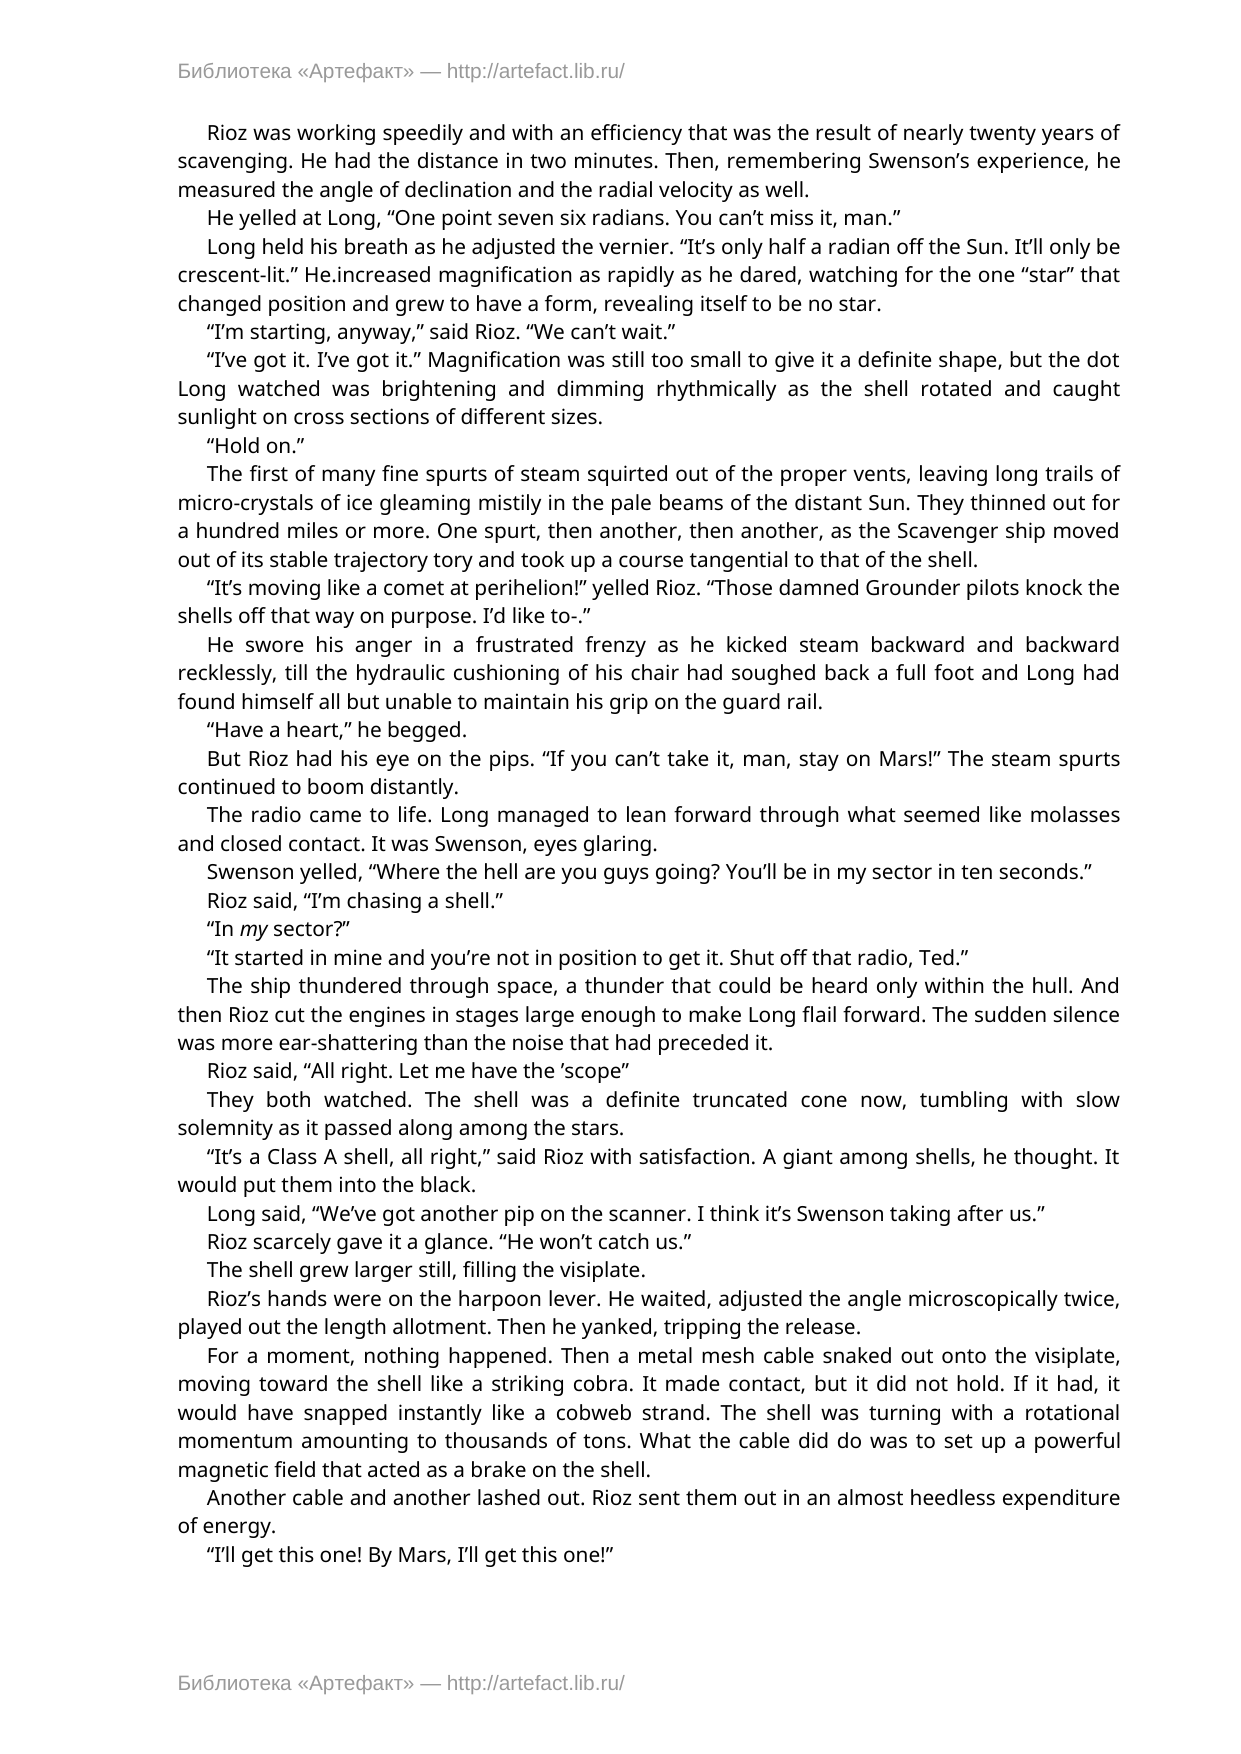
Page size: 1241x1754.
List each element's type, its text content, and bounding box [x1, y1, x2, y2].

text “It’s a Class A shell, all right,” said Rioz with satisfaction. A giant among shells, he thought. It would put them into the black. [177, 1142, 1122, 1199]
text The ship thundered through space, a thunder that could be heard only within the hull. And then Rioz cut the engines in stages large enough to make Long flail forward. The sudden silence was more ear-shattering than the noise that had preceded it. [177, 971, 1122, 1057]
text “Have a heart,” he begged. [177, 715, 1122, 744]
text “It started in mine and you’re not in position to get it. Shut off that radio, Ted.” [177, 943, 1122, 971]
text Long held his breath as he adjusted the vernier. “It’s only half a radian off the Sun. It’ll only be crescent-lit.” He.increased magnification as rapidly as he dared, watching for the one “star” that changed position and grew to have a form, revealing itself to be no star. [177, 232, 1122, 317]
text Rioz said, “All right. Let me have the ’scope” [177, 1057, 1122, 1085]
text “Hold on.” [177, 431, 1122, 459]
text They both watched. The shell was a definite truncated cone now, tumbling with slow solemnity as it passed along among the stars. [177, 1085, 1122, 1142]
text He swore his anger in a frustrated frenzy as he kicked steam backward and backward recklessly, till the hydraulic cushioning of his chair had soughed back a full foot and Long had found himself all but unable to maintain his grip on the guard rail. [177, 630, 1122, 715]
text But Rioz had his eye on the pips. “If you can’t take it, man, stay on Mars!” The steam spurts continued to boom distantly. [177, 744, 1122, 801]
text The radio came to life. Long managed to lean forward through what seemed like molasses and closed contact. It was Swenson, eyes glaring. [177, 801, 1122, 857]
text The shell grew larger still, filling the visiplate. [177, 1256, 1122, 1284]
text “In my sector?” [177, 914, 1122, 943]
text Rioz scarcely gave it a glance. “He won’t catch us.” [177, 1227, 1122, 1256]
text Another cable and another lashed out. Rioz sent them out in an almost heedless expenditure of energy. [177, 1483, 1122, 1540]
text He yelled at Long, “One point seven six radians. You can’t miss it, man.” [177, 203, 1122, 232]
text Swenson yelled, “Where the hell are you guys going? You’ll be in my sector in ten seconds.” [177, 857, 1122, 886]
text Long said, “We’ve got another pip on the scanner. I think it’s Swenson taking after us.” [177, 1199, 1122, 1227]
text For a moment, nothing happened. Then a metal mesh cable snaked out onto the visiplate, moving toward the shell like a striking cobra. It made contact, but it did not hold. If it had, it would have snapped instantly like a cobweb strand. The shell was turning with a rotational momentum amounting to thousands of tons. What the cable did do was to set up a powerful magnetic field that acted as a brake on the shell. [177, 1341, 1122, 1483]
text Rioz said, “I’m chasing a shell.” [177, 886, 1122, 914]
text “I’m starting, anyway,” said Rioz. “We can’t wait.” [177, 317, 1122, 346]
text “It’s moving like a comet at perihelion!” yelled Rioz. “Those damned Grounder pilots knock the shells off that way on purpose. I’d like to-.” [177, 573, 1122, 630]
text The first of many fine spurts of steam squirted out of the proper vents, leaving long trails of micro-crystals of ice gleaming mistily in the pale beams of the distant Sun. They thinned out for a hundred miles or more. One spurt, then another, then another, as the Scavenger ship moved out of its stable trajectory tory and took up a course tangential to that of the shell. [177, 459, 1122, 573]
text Rioz was working speedily and with an efficiency that was the result of nearly twenty years of scavenging. He had the distance in two minutes. Then, remembering Swenson’s experience, he measured the angle of declination and the radial velocity as well. [177, 118, 1122, 203]
text Rioz’s hands were on the harpoon lever. He waited, adjusted the angle microscopically twice, played out the length allotment. Then he yanked, tripping the release. [177, 1284, 1122, 1341]
text “I’ve got it. I’ve got it.” Magnification was still too small to give it a definite shape, but the dot Long watched was brightening and dimming rhythmically as the shell rotated and caught sunlight on cross sections of different sizes. [177, 346, 1122, 431]
text “I’ll get this one! By Mars, I’ll get this one!” [177, 1540, 1122, 1568]
